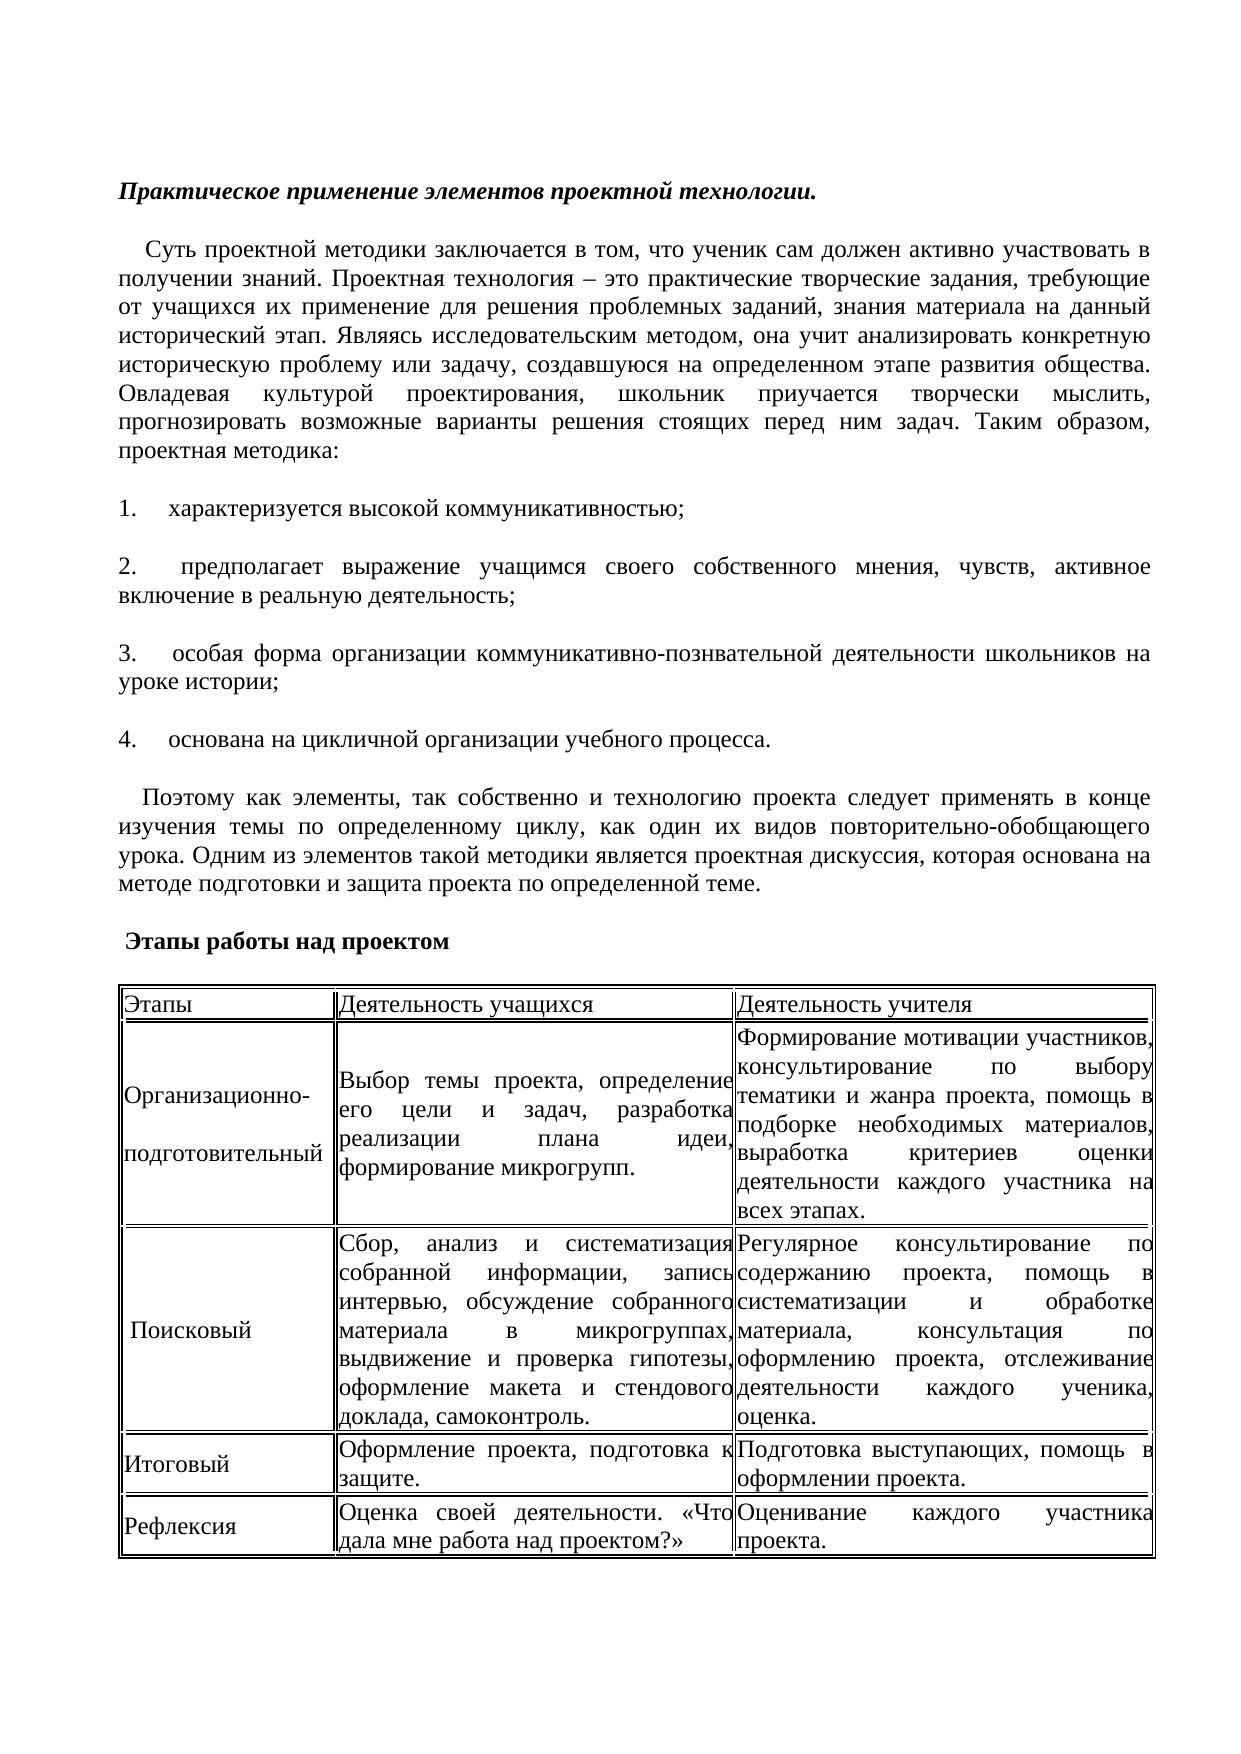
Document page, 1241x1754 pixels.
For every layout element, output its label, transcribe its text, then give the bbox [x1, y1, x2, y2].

table_cell Организационно- подготовительный [120, 1018, 335, 1224]
table_cell Оценка своей деятельности. «Что дала мне работа над проектом?» [335, 1492, 734, 1554]
table_cell Сбор, анализ и систематизация собранной информации, запись интервью, обсуждение собранного материала в микрогруппах, выдвижение и проверка гипотезы, оформление макета и стендового доклада, самоконтроль. [338, 1228, 732, 1430]
table_cell Подготовка выступающих, помощь в оформлении проекта. [734, 1430, 1154, 1492]
table_cell Формирование мотивации участников, консультирование по выбору тематики и жанра проекта, помощь в подборке необходимых материалов, выработка критериев оценки деятельности каждого участника на всех этапах. [734, 1018, 1154, 1224]
text 4. основана на цикличной организации учебного процесса. [118, 724, 1152, 753]
table_cell Поисковый [120, 1224, 335, 1430]
table_cell Оценивание каждого участника проекта. [734, 1492, 1154, 1554]
table_header Деятельность учащихся [335, 986, 734, 1018]
text Поэтому как элементы, так собственно и технологию проекта следует применять в конце изучения темы по определенному циклу, как один их видов повторительно-обобщающего урока. Одним из элементов такой методики является проектная дискуссия, которая основана на методе подготовки и защита проекта по определенной теме. [118, 782, 1152, 897]
text Суть проектной методики заключается в том, что ученик сам должен активно участвовать в получении знаний. Проектная технология – это практические творческие задания, требующие от учащихся их применение для решения проблемных заданий, знания материала на данный исторический этап. Являясь исследовательским методом, она учит анализировать конкретную историческую проблему или задачу, создавшуюся на определенном этапе развития общества. Овладевая культурой проектирования, школьник приучается творчески мыслить, прогнозировать возможные варианты решения стоящих перед ним задач. Таким образом, проектная методика: [118, 234, 1152, 464]
table_cell Оформление проекта, подготовка к защите. [338, 1435, 732, 1492]
text 3. особая форма организации коммуникативно-познвательной деятельности школьников на уроке истории; [118, 638, 1152, 695]
table_cell Итоговый [120, 1430, 335, 1492]
text 2. предполагает выражение учащимся своего собственного мнения, чувств, активное включение в реальную деятельность; [118, 551, 1152, 608]
table_cell Выбор темы проекта, определение его цели и задач, разработка реализации плана идеи, формирование микрогрупп. [338, 1023, 732, 1224]
table_header Этапы [123, 989, 335, 1018]
table_header Деятельность учителя [734, 989, 1152, 1018]
text Этапы работы над проектом [118, 926, 1152, 955]
text 1. характеризуется высокой коммуникативностью; [118, 493, 1152, 522]
table_cell Регулярное консультирование по содержанию проекта, помощь в систематизации и обработке материала, консультация по оформлению проекта, отслеживание деятельности каждого ученика, оценка. [734, 1224, 1154, 1430]
text Практическое применение элементов проектной технологии. [118, 176, 1152, 205]
table_cell Рефлексия [120, 1492, 335, 1554]
